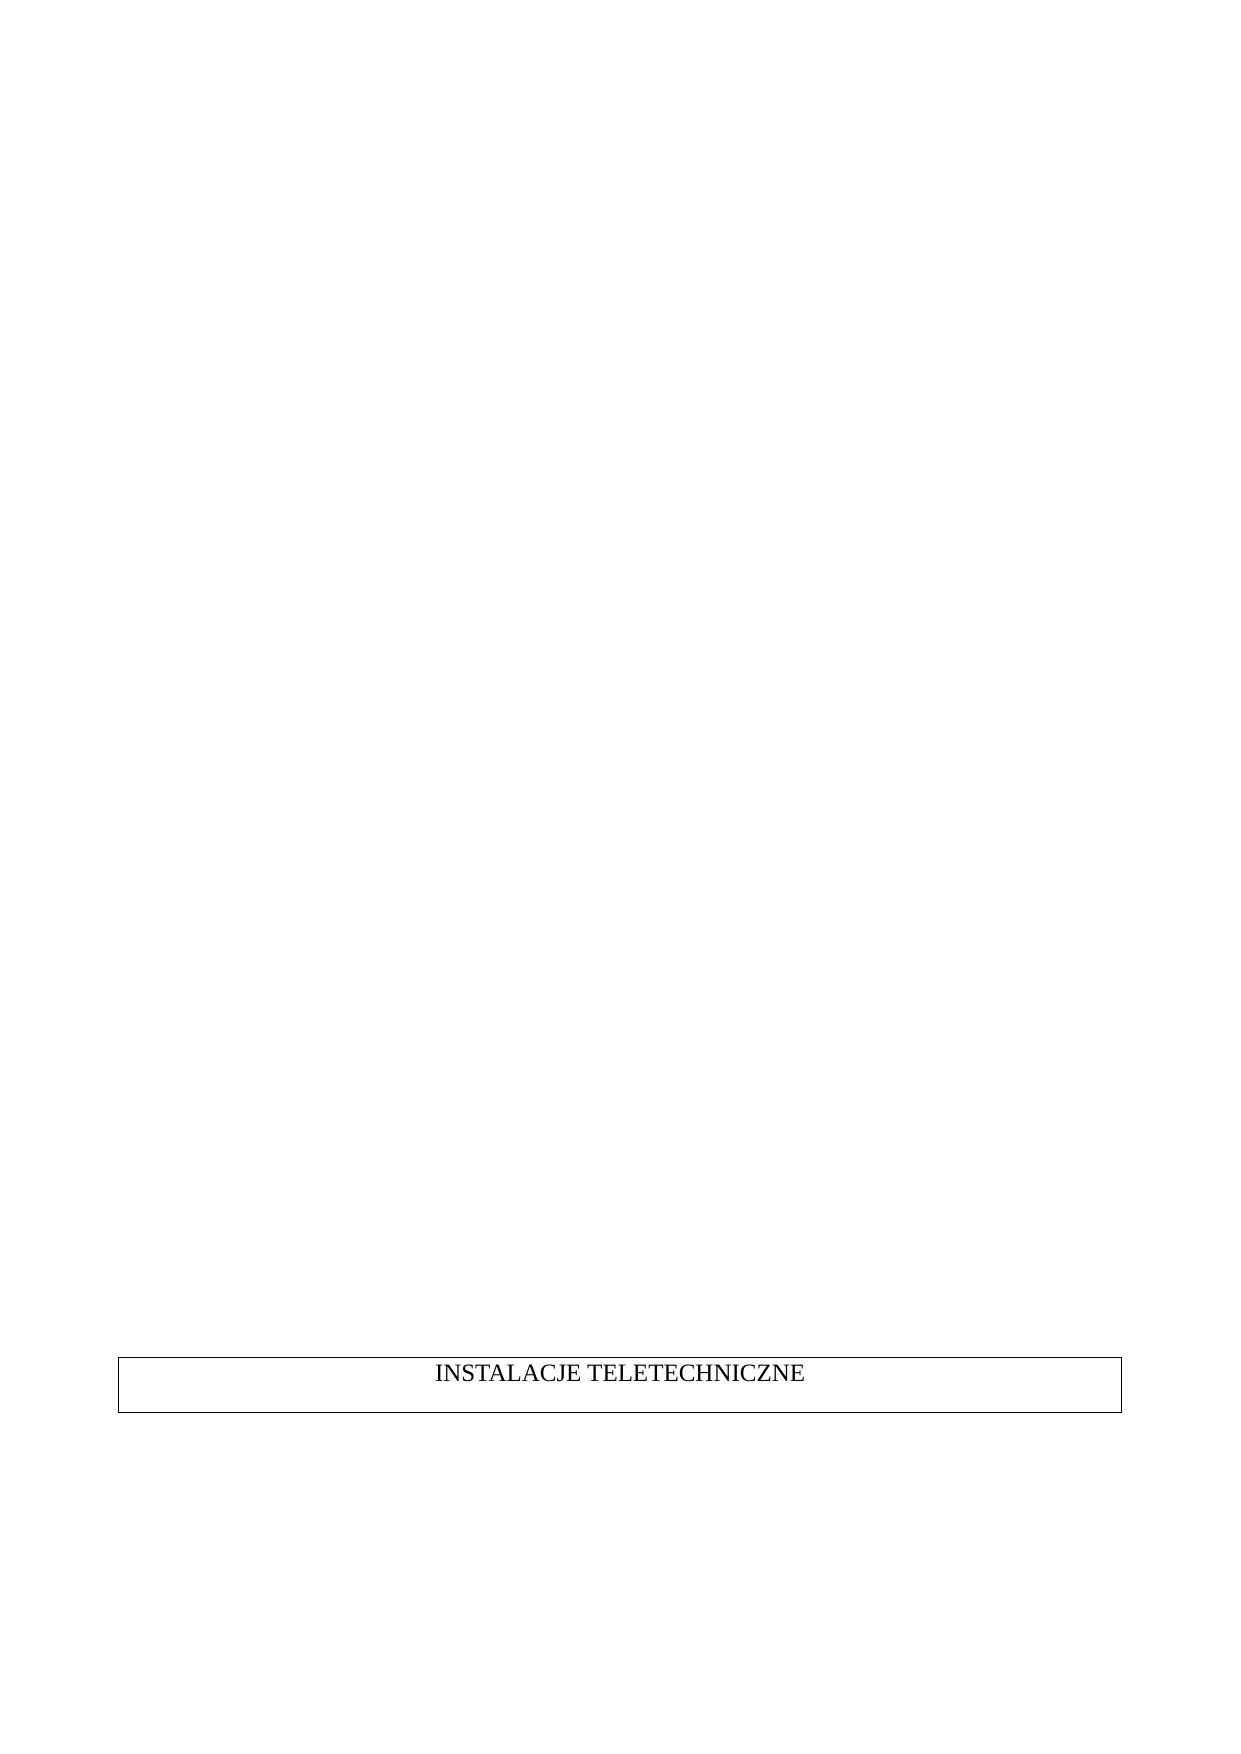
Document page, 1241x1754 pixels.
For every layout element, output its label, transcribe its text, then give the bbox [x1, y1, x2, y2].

table_header INSTALACJE TELETECHNICZNE [119, 1358, 1121, 1412]
